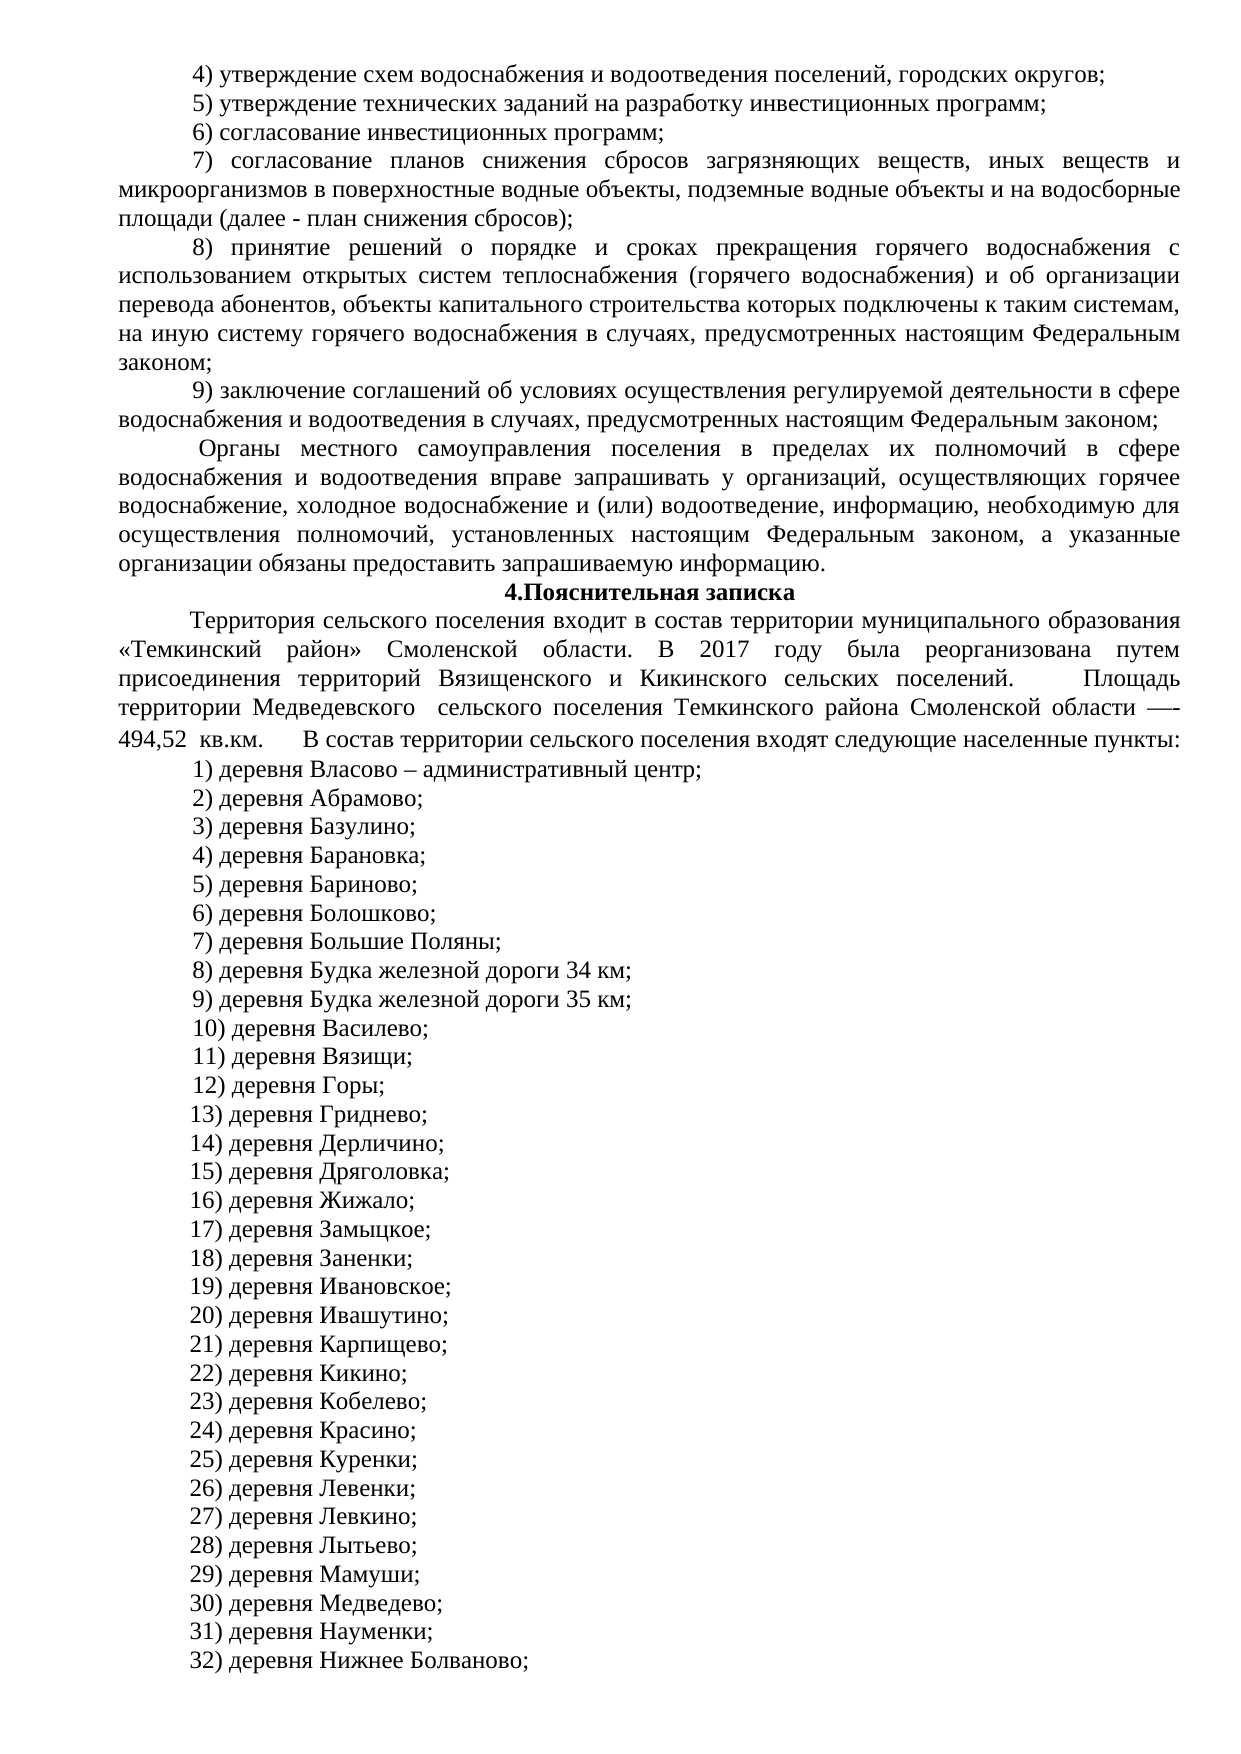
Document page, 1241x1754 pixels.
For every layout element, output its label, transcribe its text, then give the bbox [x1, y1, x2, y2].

text 10) деревня Василево; [189, 1013, 1181, 1041]
text 5) деревня Бариново; [189, 869, 1181, 898]
text 24) деревня Красино; [118, 1415, 1181, 1444]
text 2) деревня Абрамово; [189, 783, 1181, 811]
text 11) деревня Вязищи; [189, 1041, 1181, 1070]
text 28) деревня Лытьево; [118, 1530, 1181, 1559]
text 14) деревня Дерличино; [118, 1128, 1181, 1156]
text 29) деревня Мамуши; [118, 1559, 1181, 1588]
text 4) утверждение схем водоснабжения и водоотведения поселений, городских округов; [118, 59, 1181, 88]
text 4.Пояснительная записка [118, 577, 1181, 605]
text 6) согласование инвестиционных программ; [118, 117, 1181, 145]
text 5) утверждение технических заданий на разработку инвестиционных программ; [118, 88, 1181, 117]
text 1) деревня Власово – административный центр; [189, 754, 1181, 783]
text 8) принятие решений о порядке и сроках прекращения горячего водоснабжения с использованием открытых систем теплоснабжения (горячего водоснабжения) и об организации перевода абонентов, объекты капитального строительства которых подключены к таким системам, на иную систему горячего водоснабжения в случаях, предусмотренных настоящим Федеральным законом; [118, 232, 1181, 375]
text 22) деревня Кикино; [118, 1358, 1181, 1386]
text 8) деревня Будка железной дороги 34 км; [189, 955, 1181, 984]
text 16) деревня Жижало; [118, 1185, 1181, 1214]
text 23) деревня Кобелево; [118, 1386, 1181, 1415]
text 17) деревня Замыцкое; [118, 1214, 1181, 1243]
text 27) деревня Левкино; [118, 1501, 1181, 1530]
text 30) деревня Медведево; [118, 1588, 1181, 1616]
text 26) деревня Левенки; [118, 1473, 1181, 1501]
text 19) деревня Ивановское; [118, 1271, 1181, 1300]
text 3) деревня Базулино; [189, 811, 1181, 840]
text 20) деревня Ивашутино; [118, 1300, 1181, 1329]
text 7) согласование планов снижения сбросов загрязняющих веществ, иных веществ и микроорганизмов в поверхностные водные объекты, подземные водные объекты и на водосборные площади (далее - план снижения сбросов); [118, 145, 1181, 232]
text 12) деревня Горы; [189, 1070, 1181, 1099]
text 21) деревня Карпищево; [118, 1329, 1181, 1358]
text Органы местного самоуправления поселения в пределах их полномочий в сфере водоснабжения и водоотведения вправе запрашивать у организаций, осуществляющих горячее водоснабжение, холодное водоснабжение и (или) водоотведение, информацию, необходимую для осуществления полномочий, установленных настоящим Федеральным законом, а указанные организации обязаны предоставить запрашиваемую информацию. [118, 433, 1181, 577]
text 25) деревня Куренки; [118, 1444, 1181, 1473]
text 9) деревня Будка железной дороги 35 км; [189, 984, 1181, 1013]
text 18) деревня Заненки; [118, 1243, 1181, 1271]
text 31) деревня Науменки; [118, 1616, 1181, 1645]
text 7) деревня Большие Поляны; [189, 926, 1181, 955]
text 15) деревня Дряголовка; [118, 1156, 1181, 1185]
text 13) деревня Гриднево; [118, 1099, 1181, 1128]
text 6) деревня Болошково; [189, 898, 1181, 926]
text 32) деревня Нижнее Болваново; [118, 1645, 1181, 1674]
text Территория сельского поселения входит в состав территории муниципального образования «Темкинский район» Смоленской области. В 2017 году была реорганизована путем присоединения территорий Вязищенского и Кикинского сельских поселений. Площадь территории Медведевского сельского поселения Темкинского района Смоленской области —- 494,52 кв.км. В состав территории сельского поселения входят следующие населенные пункты: [118, 605, 1181, 754]
text 4) деревня Барановка; [189, 840, 1181, 869]
text 9) заключение соглашений об условиях осуществления регулируемой деятельности в сфере водоснабжения и водоотведения в случаях, предусмотренных настоящим Федеральным законом; [118, 375, 1181, 433]
